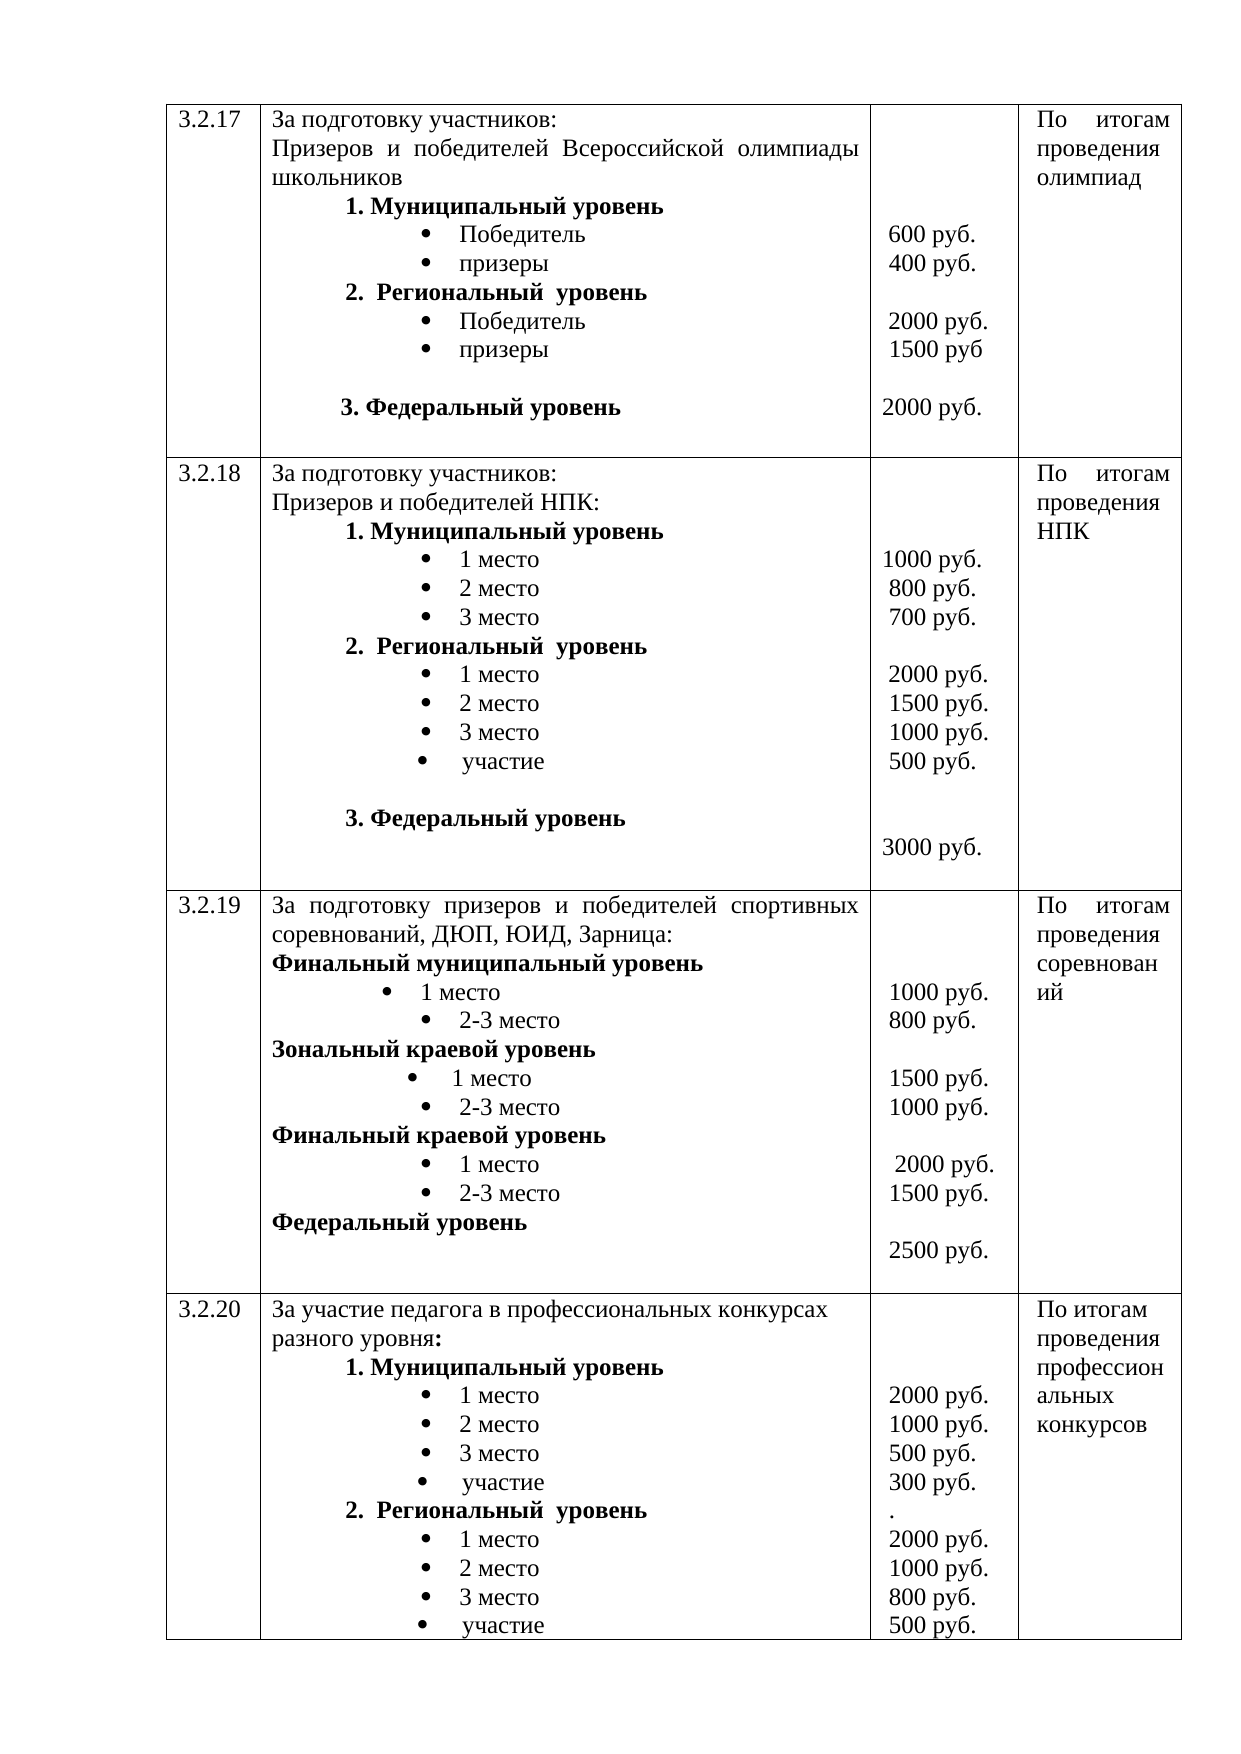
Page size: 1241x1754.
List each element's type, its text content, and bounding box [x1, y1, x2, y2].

table_cell 3.2.18 [167, 458, 260, 889]
table_cell 1000 руб. 800 руб. 700 руб. 2000 руб. 1500 руб. 1000 руб. 500 руб. 3000 руб. [871, 458, 1018, 889]
table_cell 600 руб. 400 руб. 2000 руб. 1500 руб 2000 руб. [871, 105, 1018, 457]
table_cell По итогам проведения НПК [1019, 458, 1181, 889]
table_cell 1000 руб. 800 руб. 1500 руб. 1000 руб. 2000 руб. 1500 руб. 2500 руб. [871, 891, 1018, 1293]
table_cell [261, 1294, 870, 1639]
table_cell 3.2.20 [167, 1294, 260, 1639]
table_cell 3.2.19 [167, 891, 260, 1293]
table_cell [871, 1294, 1018, 1639]
table_cell По итогам проведения олимпиад [1019, 105, 1181, 457]
table_cell По итогам проведения соревнований [1019, 891, 1181, 1293]
table_cell 3.2.17 [167, 105, 260, 457]
table_cell За подготовку участников: Призеров и победителей Всероссийской олимпиады школьников 1. Муниципальный уровень Победитель призеры 2. Региональный уровень Победитель призеры 3. Федеральный уровень [261, 105, 870, 457]
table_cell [1019, 1294, 1181, 1639]
table_cell За подготовку призеров и победителей спортивных соревнований, ДЮП, ЮИД, Зарница: Финальный муниципальный уровень 1 место 2-3 место Зональный краевой уровень 1 место 2-3 место Финальный краевой уровень 1 место 2-3 место Федеральный уровень [261, 891, 870, 1293]
table_cell За подготовку участников: Призеров и победителей НПК: 1. Муниципальный уровень 1 место 2 место 3 место 2. Региональный уровень 1 место 2 место 3 место участие 3. Федеральный уровень [261, 458, 870, 889]
